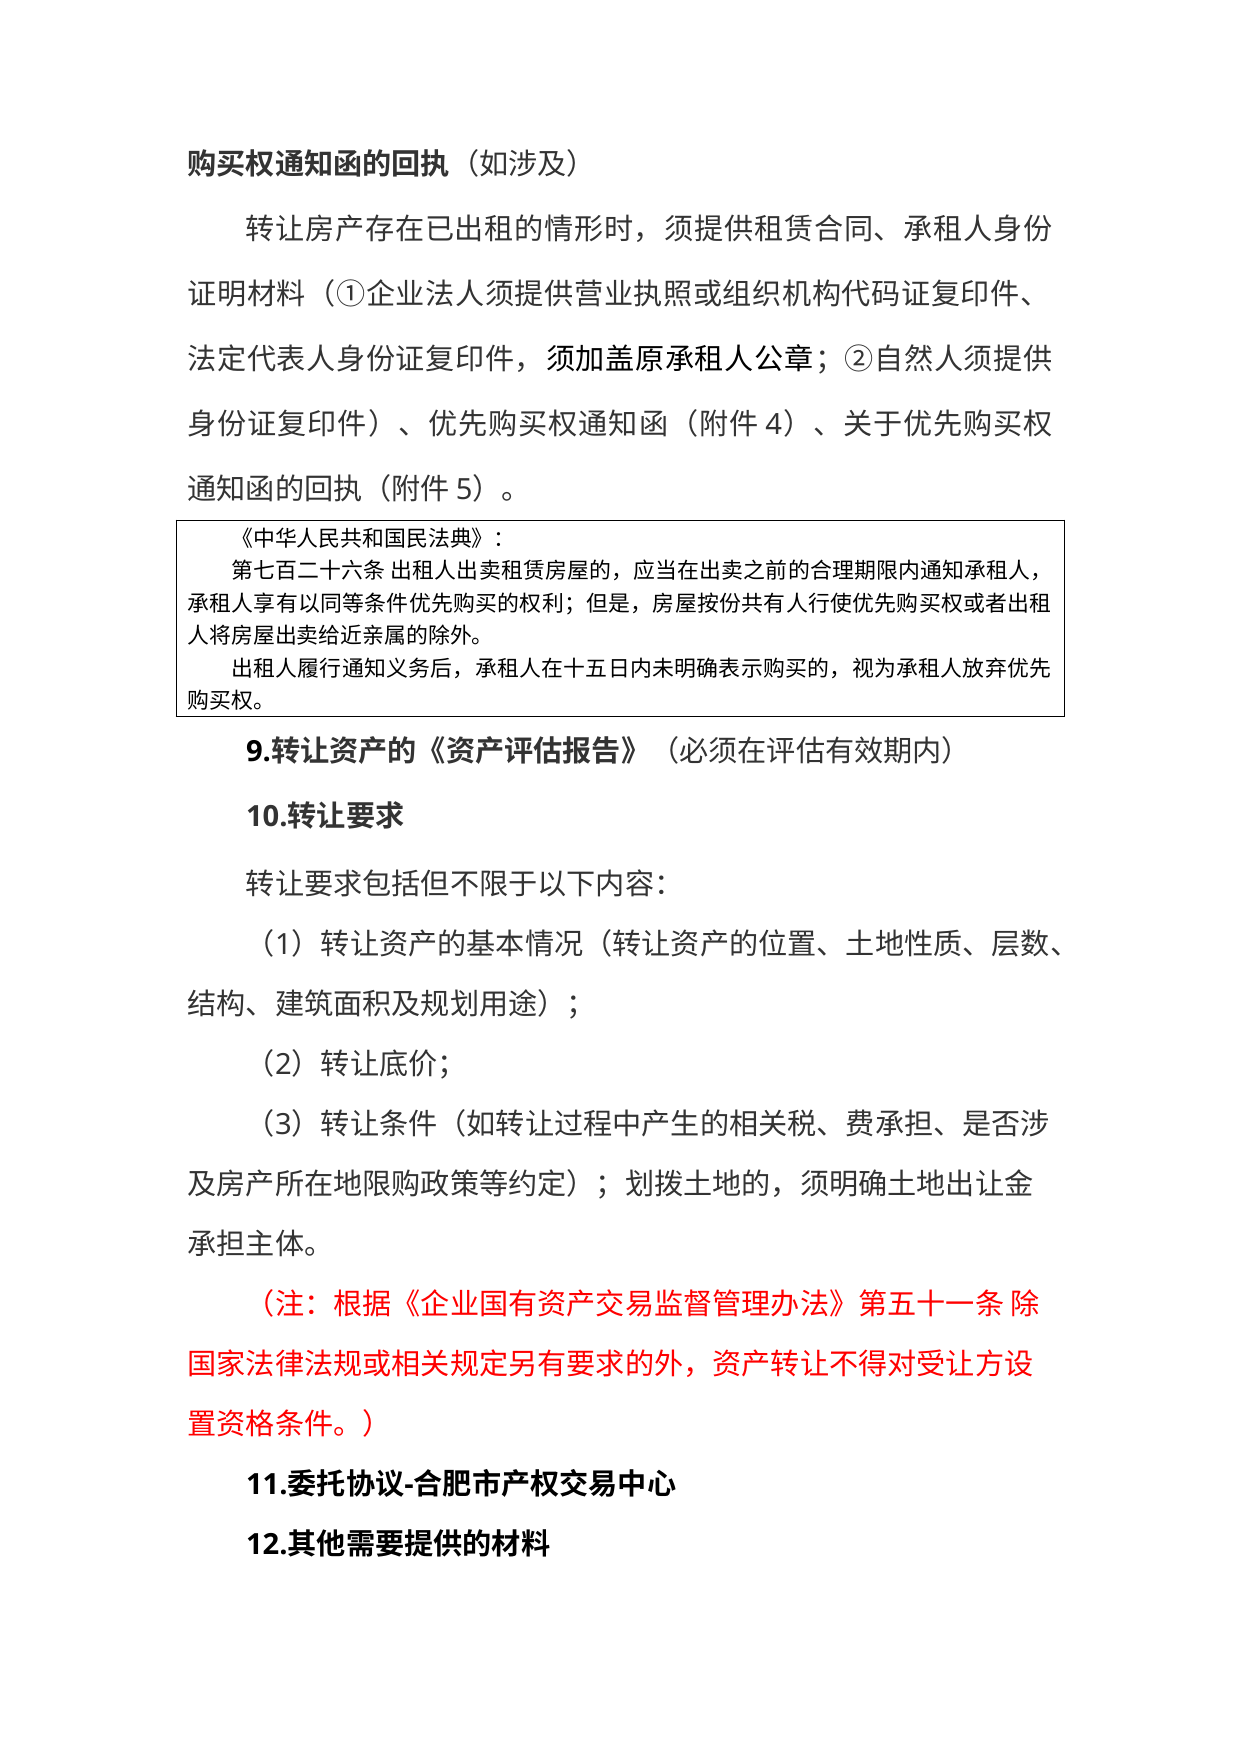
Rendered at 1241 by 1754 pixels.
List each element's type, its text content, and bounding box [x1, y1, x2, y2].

text （注：根据《企业国有资产交易监督管理办法》第五十一条 除国家法律法规或相关规定另有要求的外，资产转让不得对受让方设置资格条件。） [187, 1267, 1053, 1447]
text （2）转让底价； [187, 1027, 1053, 1087]
text 10.转让要求 [187, 782, 1053, 847]
text （3）转让条件（如转让过程中产生的相关税、费承担、是否涉及房产所在地限购政策等约定）；划拨土地的，须明确土地出让金承担主体。 [187, 1087, 1053, 1267]
text 转让房产存在已出租的情形时，须提供租赁合同、承租人身份证明材料（①企业法人须提供营业执照或组织机构代码证复印件、法定代表人身份证复印件，须加盖原承租人公章；②自然人须提供身份证复印件）、优先购买权通知函（附件4）、关于优先购买权通知函的回执（附件5）。 [187, 194, 1053, 519]
text （1）转让资产的基本情况（转让资产的位置、土地性质、层数、结构、建筑面积及规划用途）； [187, 907, 1053, 1027]
table_header 《中华人民共和国民法典》： 第七百二十六条 出租人出卖租赁房屋的，应当在出卖之前的合理期限内通知承租人，承租人享有以同等条件优先购买的权利；但是，房屋按份共有人行使优先购买权或者出租人将房屋出卖给近亲属的除外。 出租人履行通知义务后，承租人在十五日内未明确表示购买的，视为承租人放弃优先购买权。 [177, 521, 1064, 716]
text 12.其他需要提供的材料 [187, 1507, 1053, 1567]
text 11.委托协议-合肥市产权交易中心 [187, 1447, 1053, 1507]
text 转让要求包括但不限于以下内容： [187, 847, 1053, 907]
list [187, 129, 1053, 194]
text 9.转让资产的《资产评估报告》（必须在评估有效期内） [187, 717, 1053, 782]
